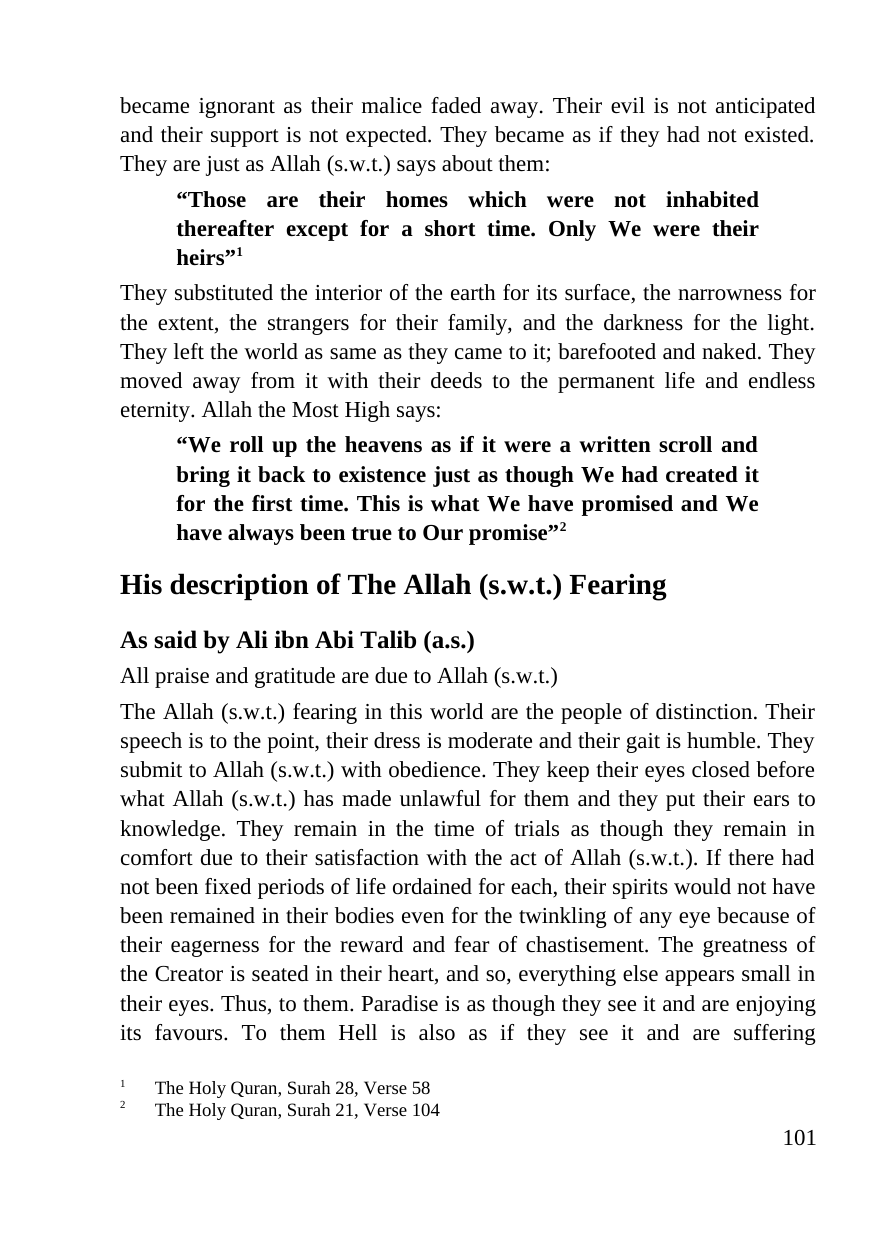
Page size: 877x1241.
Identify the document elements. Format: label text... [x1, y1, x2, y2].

subtitle His description of The Allah (s.w.t.) Fearing [120, 567, 817, 601]
text “We roll up the heavens as if it were a written scroll and bring it back to existence just as though We had created it for the first time. This is what We have promised and We have always been true to Our promise” [176, 429, 760, 546]
text All praise and gratitude are due to Allah (s.w.t.) [120, 661, 817, 690]
text They substituted the interior of the earth for its surface, the narrowness for the extent, the strangers for their family, and the darkness for the light. They left the world as same as they came to it; barefooted and naked. They moved away from it with their deeds to the permanent life and endless eternity. Allah the Most High says: [120, 277, 817, 423]
text “Those are their homes which were not inhabited thereafter except for a short time. Only We were their heirs” [176, 184, 760, 271]
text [120, 90, 817, 177]
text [120, 696, 817, 1046]
subtitle As said by Ali ibn Abi Talib (a.s.) [120, 626, 817, 654]
